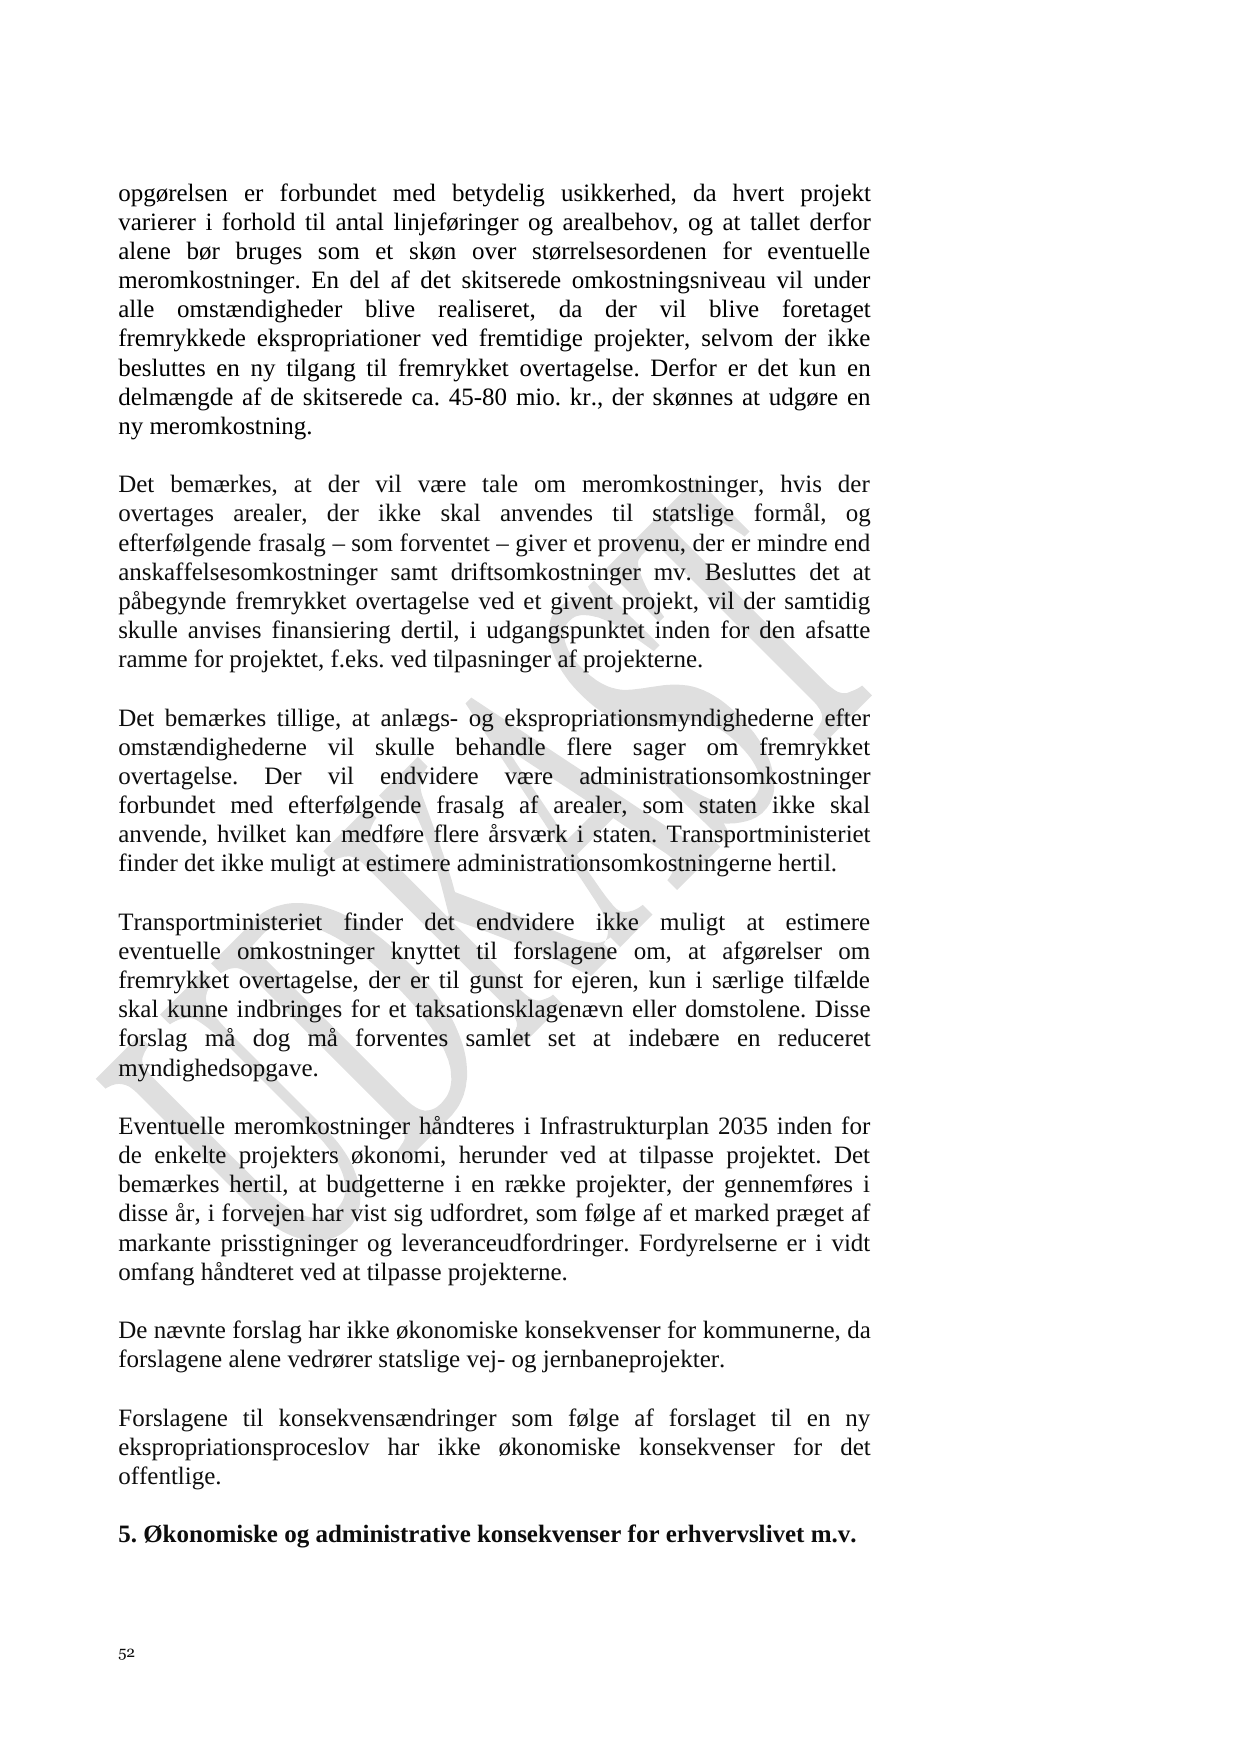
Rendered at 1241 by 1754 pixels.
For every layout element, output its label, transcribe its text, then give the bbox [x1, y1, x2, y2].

text Det bemærkes, at der vil være tale om meromkostninger, hvis der overtages arealer, der ikke skal anvendes til statslige formål, og efterfølgende frasalg – som forventet – giver et provenu, der er mindre end anskaffelsesomkostninger samt driftsomkostninger mv. Besluttes det at påbegynde fremrykket overtagelse ved et givent projekt, vil der samtidig skulle anvises finansiering dertil, i udgangspunktet inden for den afsatte ramme for projektet, f.eks. ved tilpasninger af projekterne. [118, 469, 871, 673]
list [118, 177, 871, 440]
subtitle 5. Økonomiske og administrative konsekvenser for erhvervslivet m.v. [118, 1519, 871, 1548]
text Det bemærkes tillige, at anlægs- og ekspropriationsmyndighederne efter omstændighederne vil skulle behandle flere sager om fremrykket overtagelse. Der vil endvidere være administrationsomkostninger forbundet med efterfølgende frasalg af arealer, som staten ikke skal anvende, hvilket kan medføre flere årsværk i staten. Transportministeriet finder det ikke muligt at estimere administrationsomkostningerne hertil. [118, 702, 871, 877]
text Eventuelle meromkostninger håndteres i Infrastrukturplan 2035 inden for de enkelte projekters økonomi, herunder ved at tilpasse projektet. Det bemærkes hertil, at budgetterne i en række projekter, der gennemføres i disse år, i forvejen har vist sig udfordret, som følge af et marked præget af markante prisstigninger og leveranceudfordringer. Fordyrelserne er i vidt omfang håndteret ved at tilpasse projekterne. [118, 1111, 871, 1286]
text De nævnte forslag har ikke økonomiske konsekvenser for kommunerne, da forslagene alene vedrører statslige vej- og jernbaneprojekter. [118, 1315, 871, 1373]
text Transportministeriet finder det endvidere ikke muligt at estimere eventuelle omkostninger knyttet til forslagene om, at afgørelser om fremrykket overtagelse, der er til gunst for ejeren, kun i særlige tilfælde skal kunne indbringes for et taksationsklagenævn eller domstolene. Disse forslag må dog må forventes samlet set at indebære en reduceret myndighedsopgave. [118, 906, 871, 1081]
text Forslagene til konsekvensændringer som følge af forslaget til en ny ekspropriationsproceslov har ikke økonomiske konsekvenser for det offentlige. [118, 1402, 871, 1490]
